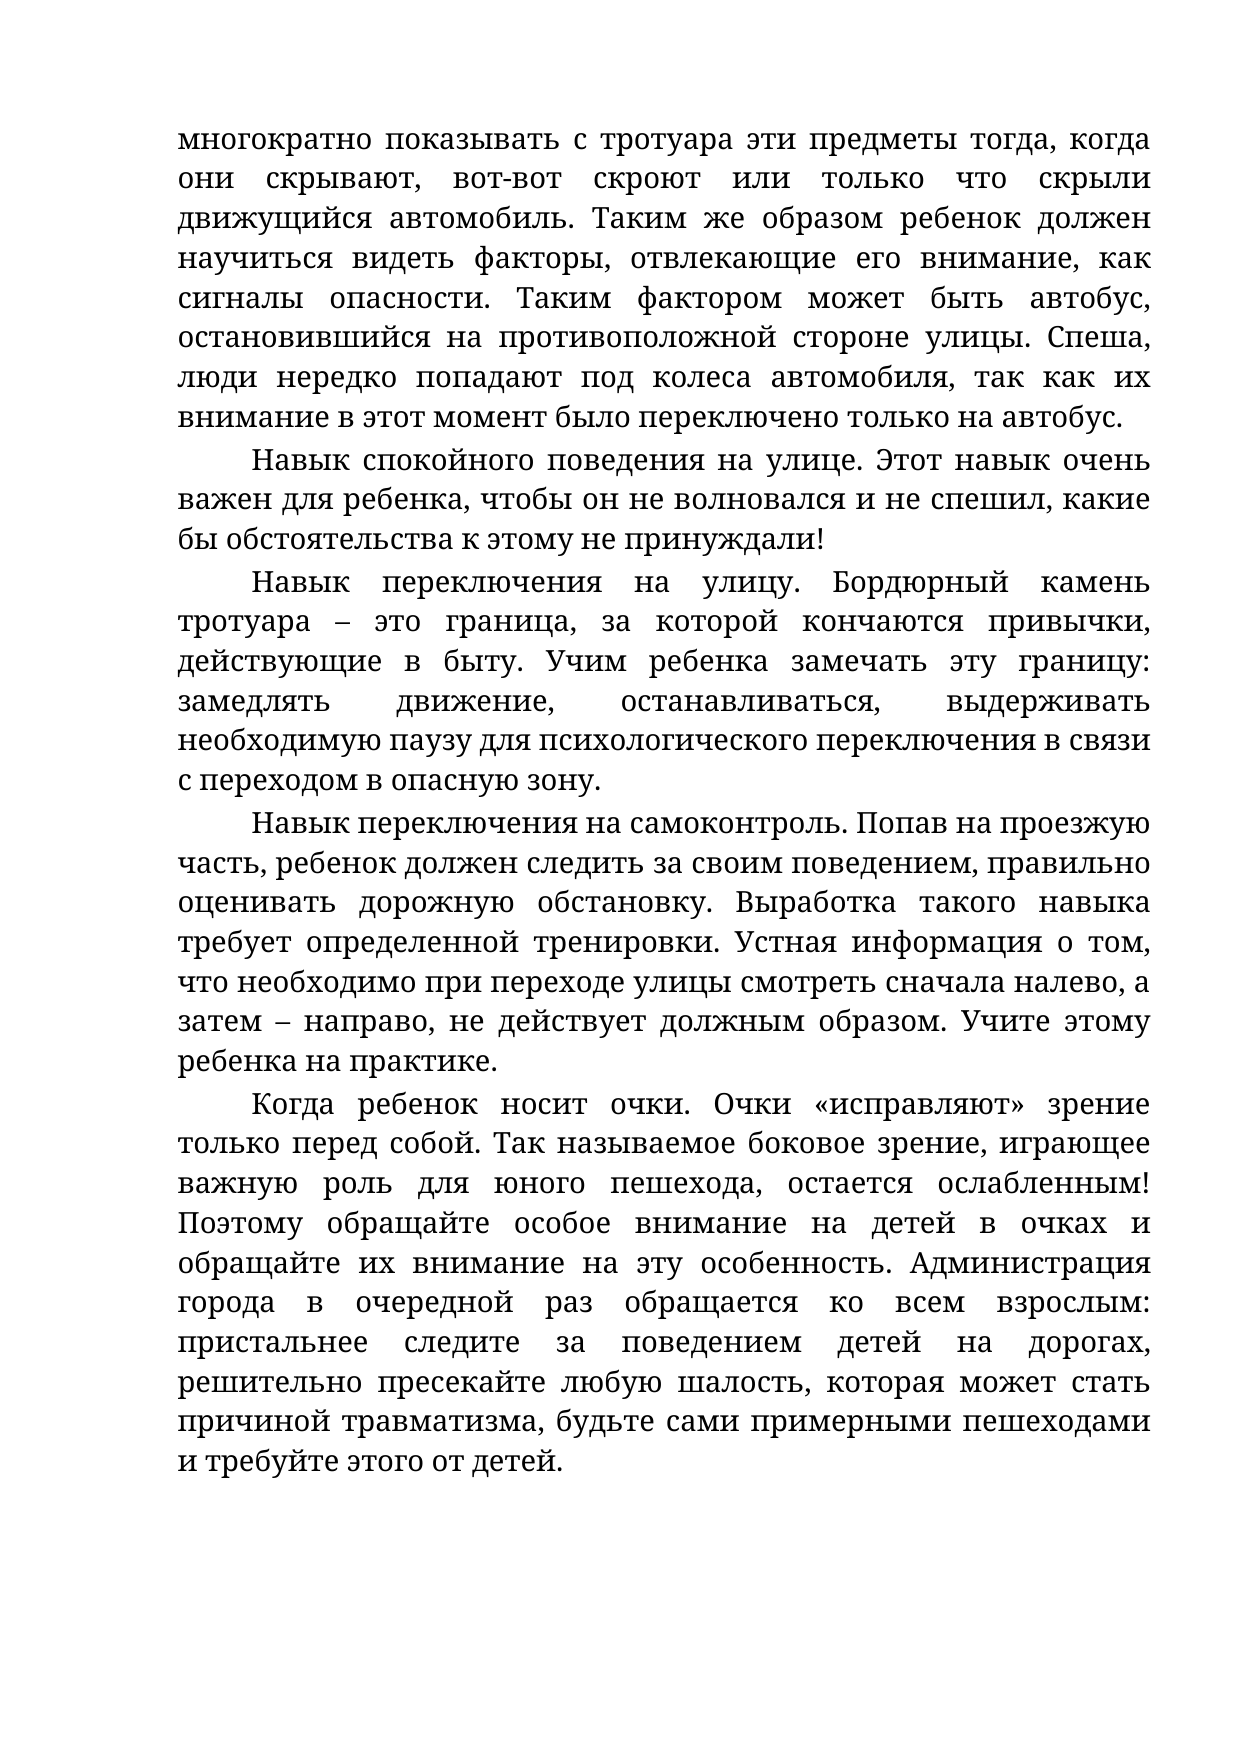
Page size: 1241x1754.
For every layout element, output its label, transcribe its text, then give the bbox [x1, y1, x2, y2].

text Когда ребенок носит очки. Очки «исправляют» зрение только перед собой. Так называемое боковое зрение, играющее важную роль для юного пешехода, остается ослабленным! Поэтому обращайте особое внимание на детей в очках и обращайте их внимание на эту особенность. Администрация города в очередной раз обращается ко всем взрослым: пристальнее следите за поведением детей на дорогах, решительно пресекайте любую шалость, которая может стать причиной травматизма, будьте сами примерными пешеходами и требуйте этого от детей. [177, 1083, 1152, 1480]
text Навык переключения на улицу. Бордюрный камень тротуара – это граница, за которой кончаются привычки, действующие в быту. Учим ребенка замечать эту границу: замедлять движение, останавливаться, выдерживать необходимую паузу для психологического переключения в связи с переходом в опасную зону. [177, 561, 1152, 799]
text Навык спокойного поведения на улице. Этот навык очень важен для ребенка, чтобы он не волновался и не спешил, какие бы обстоятельства к этому не принуждали! [177, 439, 1152, 558]
text Навык переключения на самоконтроль. Попав на проезжую часть, ребенок должен следить за своим поведением, правильно оценивать дорожную обстановку. Выработка такого навыка требует определенной тренировки. Устная информация о том, что необходимо при переходе улицы смотреть сначала налево, а затем – направо, не действует должным образом. Учите этому ребенка на практике. [177, 802, 1152, 1080]
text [177, 118, 1152, 436]
